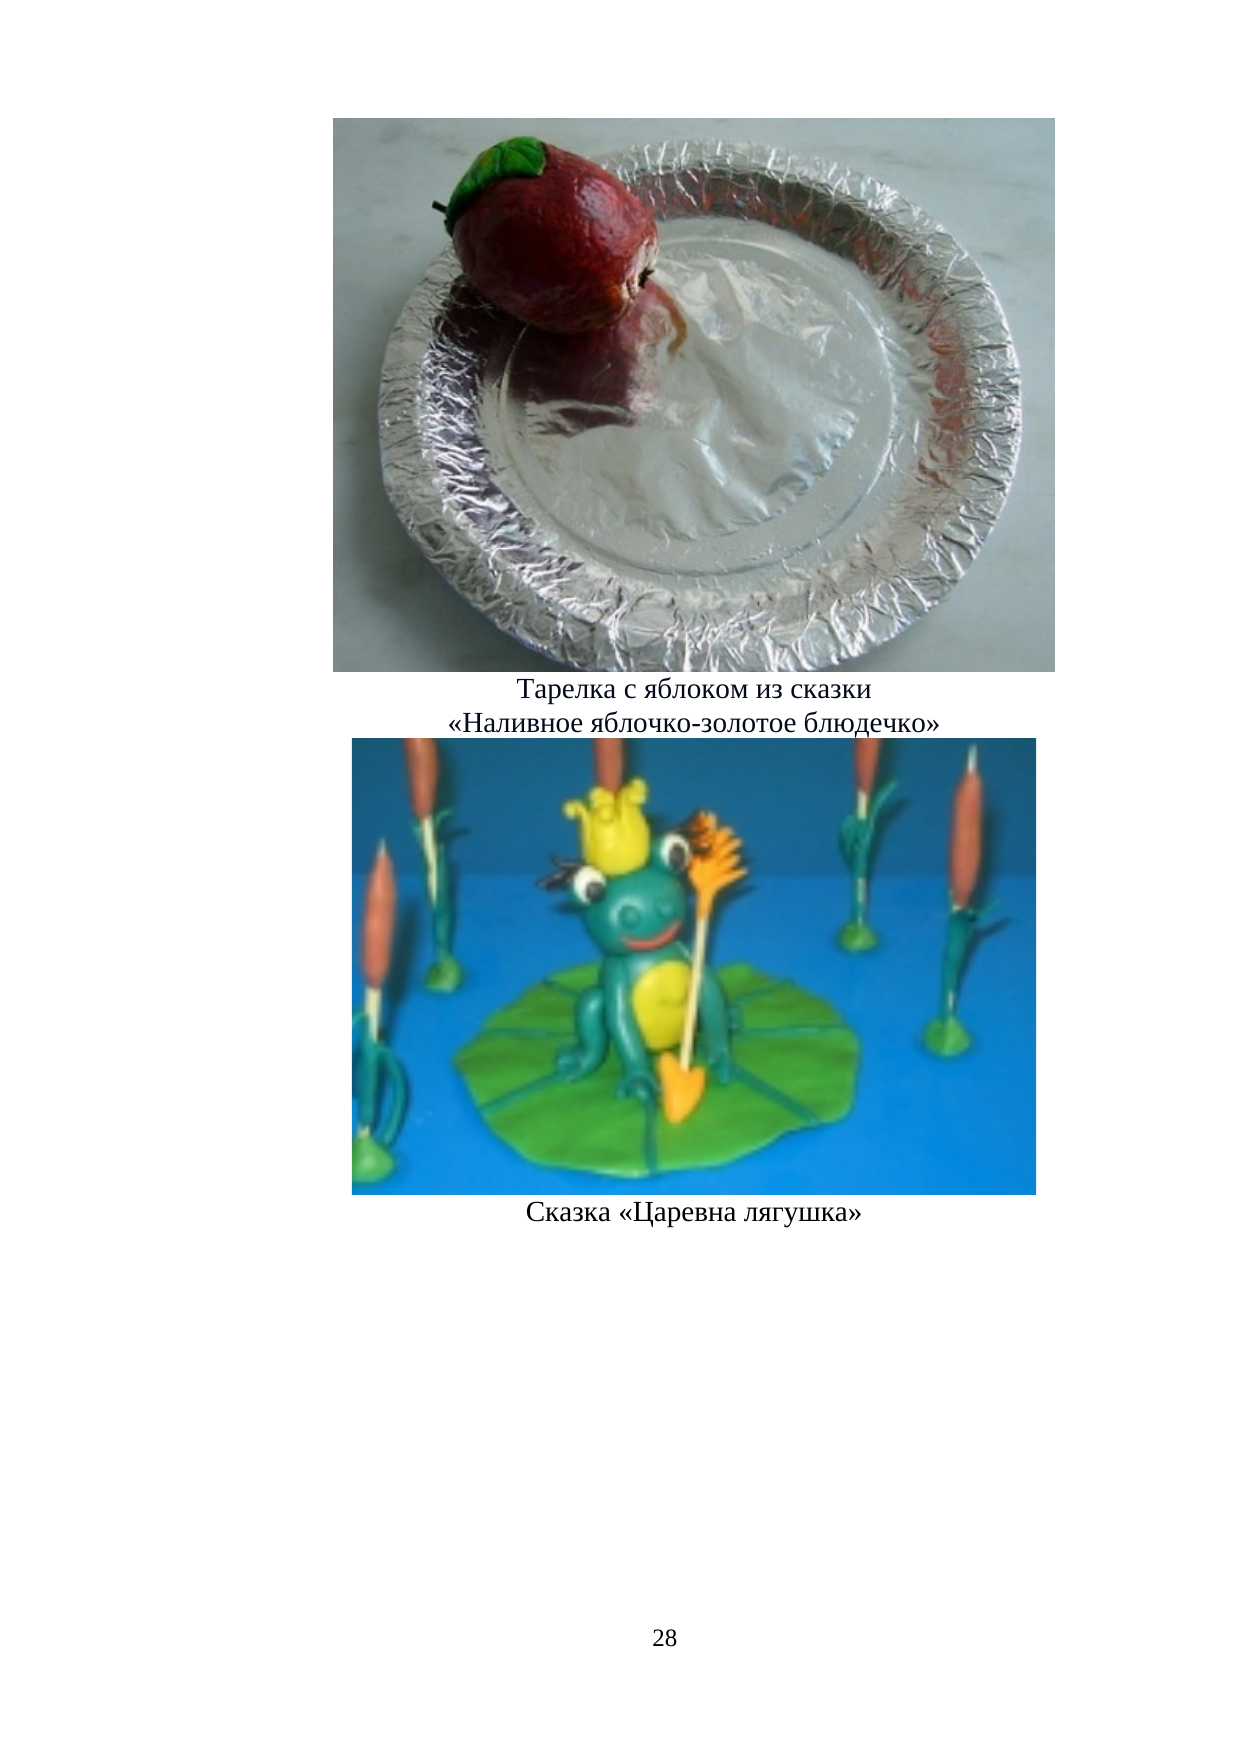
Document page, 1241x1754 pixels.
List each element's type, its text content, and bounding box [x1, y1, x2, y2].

picture [351, 738, 1037, 1195]
text «Наливное яблочко-золотое блюдечко» [236, 705, 1152, 738]
picture [333, 118, 1055, 672]
text Тарелка с яблоком из сказки [236, 671, 1152, 705]
text Сказка «Царевна лягушка» [236, 1194, 1152, 1228]
